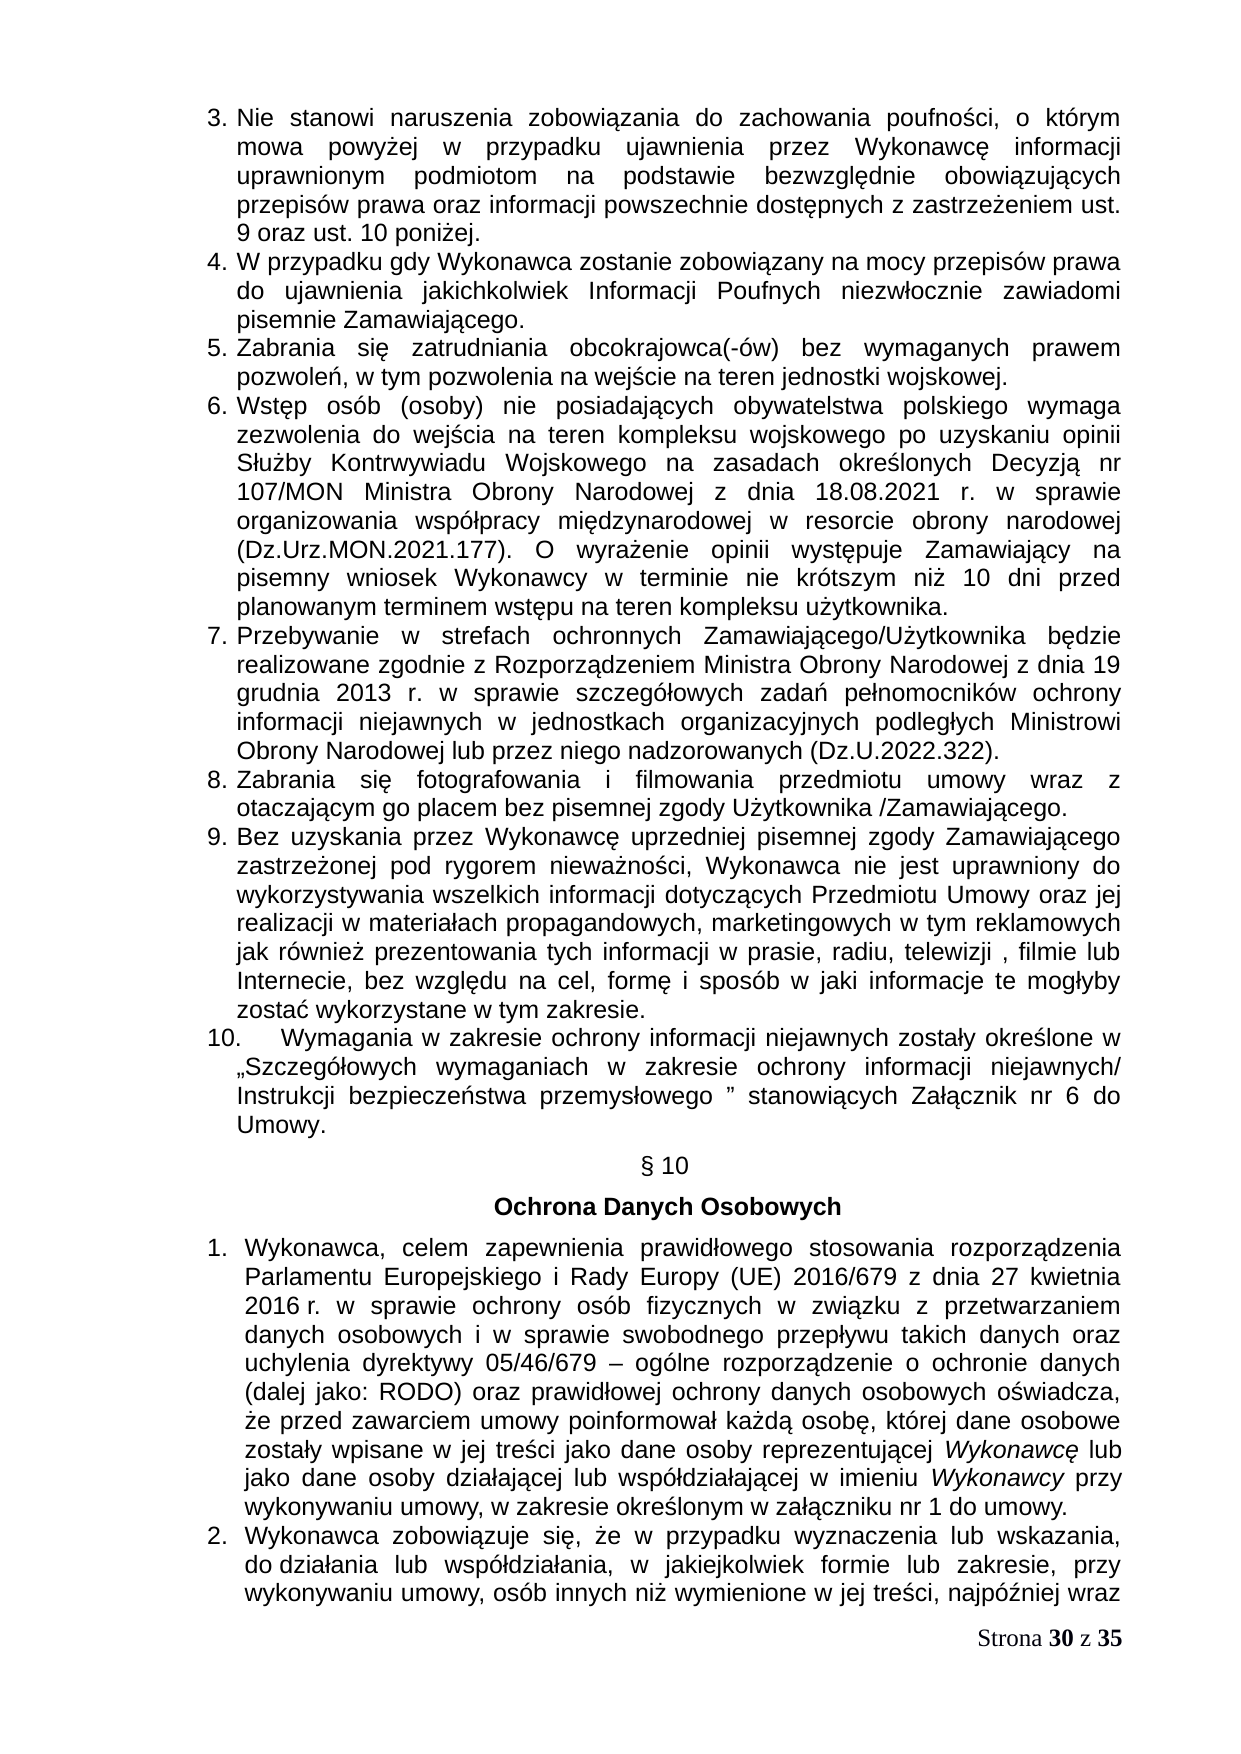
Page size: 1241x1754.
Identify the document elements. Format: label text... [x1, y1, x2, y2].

list Zabrania się zatrudniania obcokrajowca(-ów) bez wymaganych prawem pozwoleń, w tym pozwolenia na wejście na teren jednostki wojskowej. [207, 333, 1122, 391]
list Nie stanowi naruszenia zobowiązania do zachowania poufności, o którym mowa powyżej w przypadku ujawnienia przez Wykonawcę informacji uprawnionym podmiotom na podstawie bezwzględnie obowiązujących przepisów prawa oraz informacji powszechnie dostępnych z zastrzeżeniem ust. 9 oraz ust. 10 poniżej. [207, 103, 1122, 247]
list Przebywanie w strefach ochronnych Zamawiającego/Użytkownika będzie realizowane zgodnie z Rozporządzeniem Ministra Obrony Narodowej z dnia 19 grudnia 2013 r. w sprawie szczegółowych zadań pełnomocników ochrony informacji niejawnych w jednostkach organizacyjnych podległych Ministrowi Obrony Narodowej lub przez niego nadzorowanych (Dz.U.2022.322). [207, 621, 1122, 764]
list W przypadku gdy Wykonawca zostanie zobowiązany na mocy przepisów prawa do ujawnienia jakichkolwiek Informacji Poufnych niezwłocznie zawiadomi pisemnie Zamawiającego. [207, 247, 1122, 333]
list Zabrania się fotografowania i filmowania przedmiotu umowy wraz z otaczającym go placem bez pisemnej zgody Użytkownika /Zamawiającego. [207, 764, 1122, 822]
text § 10 [207, 1151, 1122, 1179]
list Wstęp osób (osoby) nie posiadających obywatelstwa polskiego wymaga zezwolenia do wejścia na teren kompleksu wojskowego po uzyskaniu opinii Służby Kontrwywiadu Wojskowego na zasadach określonych Decyzją nr 107/MON Ministra Obrony Narodowej z dnia 18.08.2021 r. w sprawie organizowania współpracy międzynarodowej w resorcie obrony narodowej (Dz.Urz.MON.2021.177). O wyrażenie opinii występuje Zamawiający na pisemny wniosek Wykonawcy w terminie nie krótszym niż 10 dni przed planowanym terminem wstępu na teren kompleksu użytkownika. [207, 391, 1122, 621]
text Ochrona Danych Osobowych [207, 1192, 1122, 1221]
list Wykonawca, celem zapewnienia prawidłowego stosowania rozporządzenia Parlamentu Europejskiego i Rady Europy (UE) 2016/679 z dnia 27 kwietnia 2016 r. w sprawie ochrony osób fizycznych w związku z przetwarzaniem danych osobowych i w sprawie swobodnego przepływu takich danych oraz uchylenia dyrektywy 05/46/679 – ogólne rozporządzenie o ochronie danych (dalej jako: RODO) oraz prawidłowej ochrony danych osobowych oświadcza, że przed zawarciem umowy poinformował każdą osobę, której dane osobowe zostały wpisane w jej treści jako dane osoby reprezentującej Wykonawcę lub jako dane osoby działającej lub współdziałającej w imieniu Wykonawcy przy wykonywaniu umowy, w zakresie określonym w załączniku nr 1 do umowy. [207, 1233, 1122, 1521]
list Bez uzyskania przez Wykonawcę uprzedniej pisemnej zgody Zamawiającego zastrzeżonej pod rygorem nieważności, Wykonawca nie jest uprawniony do wykorzystywania wszelkich informacji dotyczących Przedmiotu Umowy oraz jej realizacji w materiałach propagandowych, marketingowych w tym reklamowych jak również prezentowania tych informacji w prasie, radiu, telewizji , filmie lub Internecie, bez względu na cel, formę i sposób w jaki informacje te mogłyby zostać wykorzystane w tym zakresie. [207, 822, 1122, 1023]
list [207, 1521, 1122, 1607]
list Wymagania w zakresie ochrony informacji niejawnych zostały określone w „Szczegółowych wymaganiach w zakresie ochrony informacji niejawnych/ Instrukcji bezpieczeństwa przemysłowego ” stanowiących Załącznik nr 6 do Umowy. [207, 1023, 1122, 1138]
